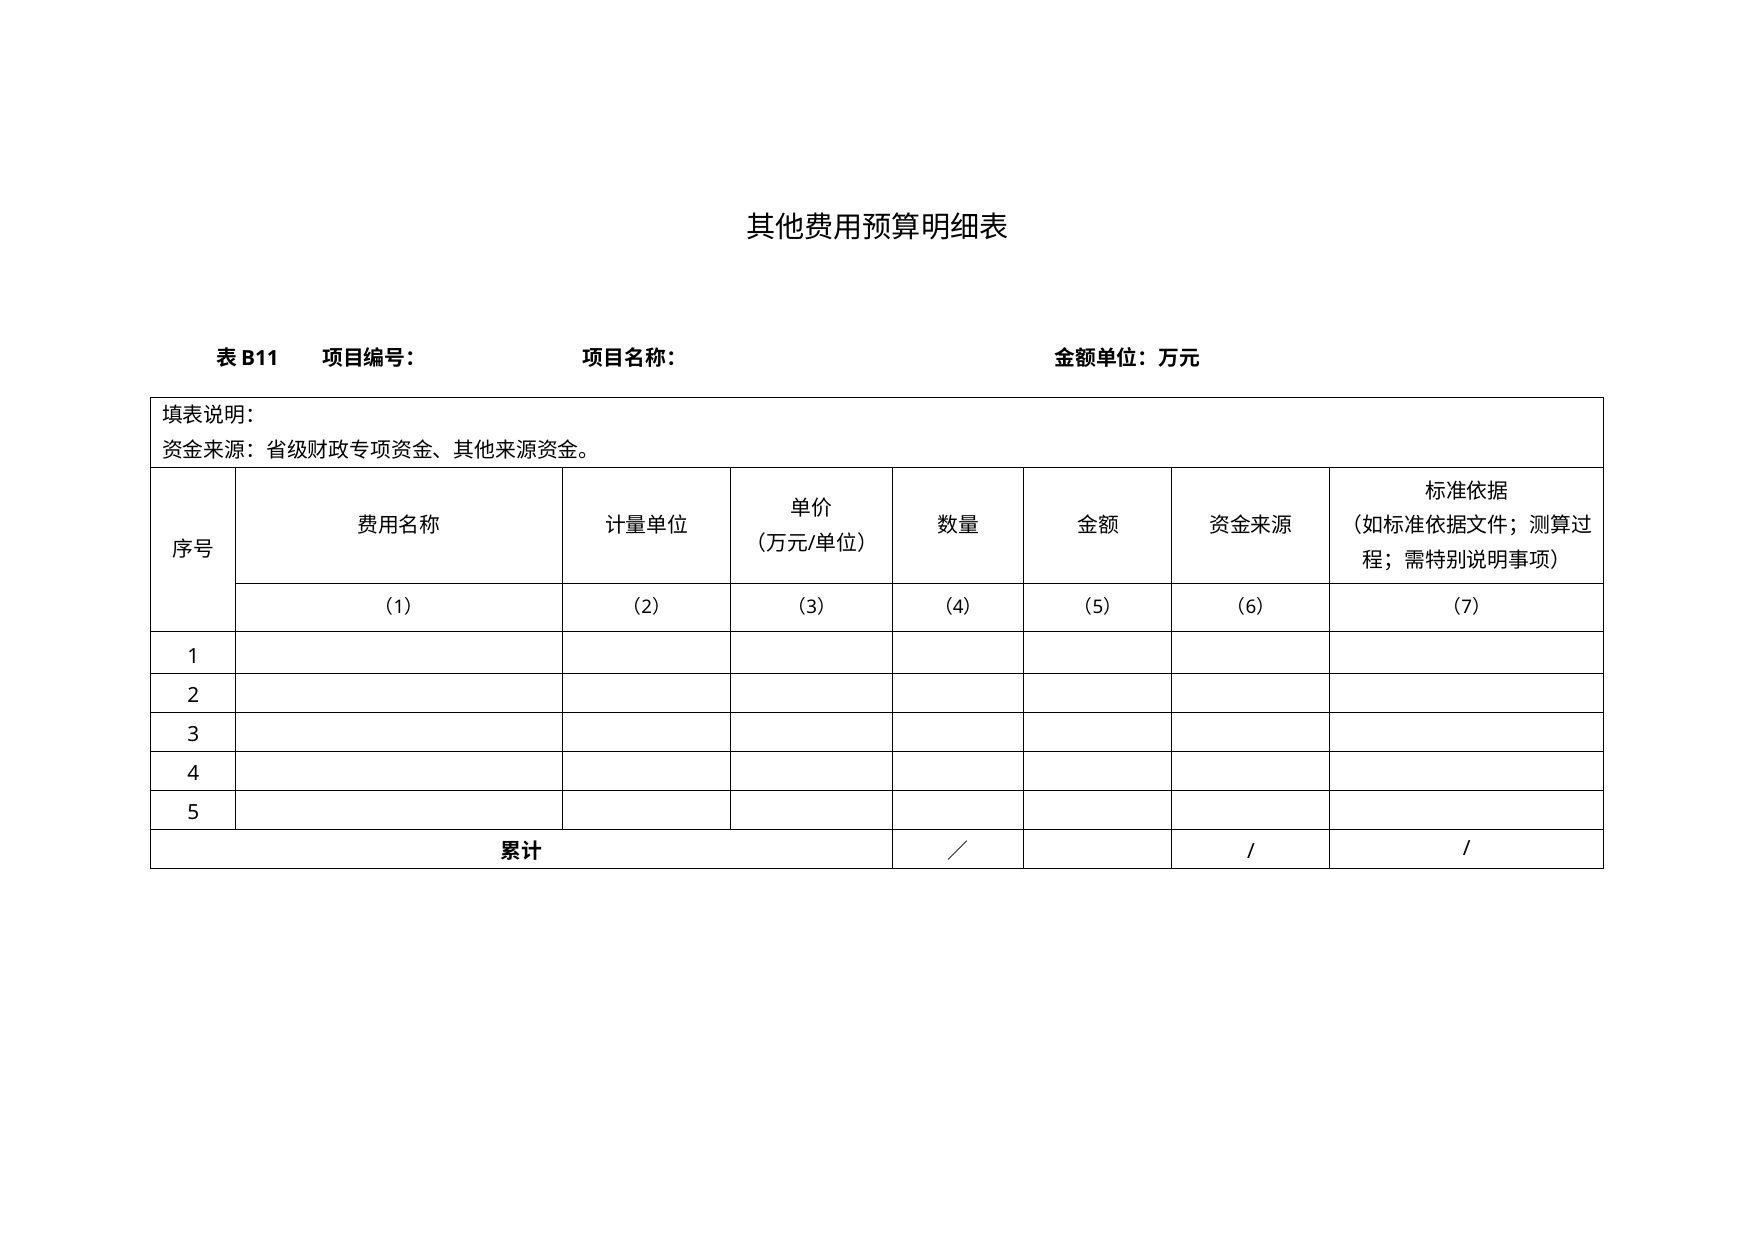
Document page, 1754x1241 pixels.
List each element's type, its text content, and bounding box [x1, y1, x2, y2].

table_cell 费用名称 [236, 468, 562, 583]
table_cell [1172, 632, 1329, 673]
table_cell [731, 752, 892, 790]
table_cell [236, 632, 562, 673]
table_cell 资金来源 [1172, 468, 1329, 583]
table_cell [893, 713, 1023, 751]
table_cell （6） [1172, 584, 1329, 631]
table_cell 标准依据 （如标准依据文件；测算过程；需特别说明事项） [1330, 468, 1603, 583]
table_cell （4） [893, 584, 1023, 631]
table_cell [1024, 791, 1171, 829]
table_cell （5） [1024, 584, 1171, 631]
table_cell [893, 791, 1023, 829]
table_cell [1172, 791, 1329, 829]
table_cell [1330, 791, 1603, 829]
table_header 填表说明： 资金来源：省级财政专项资金、其他来源资金。 [151, 398, 1603, 467]
table_cell [1024, 713, 1171, 751]
table_cell ／ [893, 830, 1023, 868]
table_cell 3 [151, 713, 235, 751]
table_cell [1330, 632, 1603, 673]
table_cell [236, 713, 562, 751]
table_cell [1024, 830, 1171, 868]
table_cell [563, 632, 730, 673]
text 其他费用预算明细表 [195, 192, 1559, 258]
table_cell [1024, 752, 1171, 790]
table_cell 2 [151, 674, 235, 712]
text 表B11 项目编号： 项目名称： 金额单位：万元 [195, 324, 1559, 390]
table_cell [893, 674, 1023, 712]
table_cell [893, 752, 1023, 790]
table_cell [236, 791, 562, 829]
table_cell [563, 791, 730, 829]
table_cell [731, 674, 892, 712]
table_cell [236, 752, 562, 790]
table_cell 计量单位 [563, 468, 730, 583]
table_cell [563, 752, 730, 790]
table_cell 5 [151, 791, 235, 829]
table_cell （3） [731, 584, 892, 631]
table_cell 1 [151, 632, 235, 673]
table_cell [1330, 752, 1603, 790]
table_cell [893, 632, 1023, 673]
table_cell [731, 632, 892, 673]
table_cell [1330, 713, 1603, 751]
table_cell （7） [1330, 584, 1603, 631]
table_cell [1024, 674, 1171, 712]
table_cell [1330, 674, 1603, 712]
table_cell / [1172, 830, 1329, 868]
table_cell / [1330, 830, 1603, 868]
table_cell [1172, 674, 1329, 712]
table_cell [1172, 752, 1329, 790]
table_cell 数量 [893, 468, 1023, 583]
table_cell [236, 674, 562, 712]
table_cell [563, 674, 730, 712]
table_cell [731, 791, 892, 829]
table_cell 4 [151, 752, 235, 790]
table_cell 累计 [151, 830, 892, 868]
table_cell 序号 [151, 468, 235, 631]
table_cell [563, 713, 730, 751]
table_cell （1） [236, 584, 562, 631]
table_cell 金额 [1024, 468, 1171, 583]
table_cell [1024, 632, 1171, 673]
table_cell [731, 713, 892, 751]
table_cell 单价 （万元/单位） [731, 468, 892, 583]
table_cell [1172, 713, 1329, 751]
table_cell （2） [563, 584, 730, 631]
